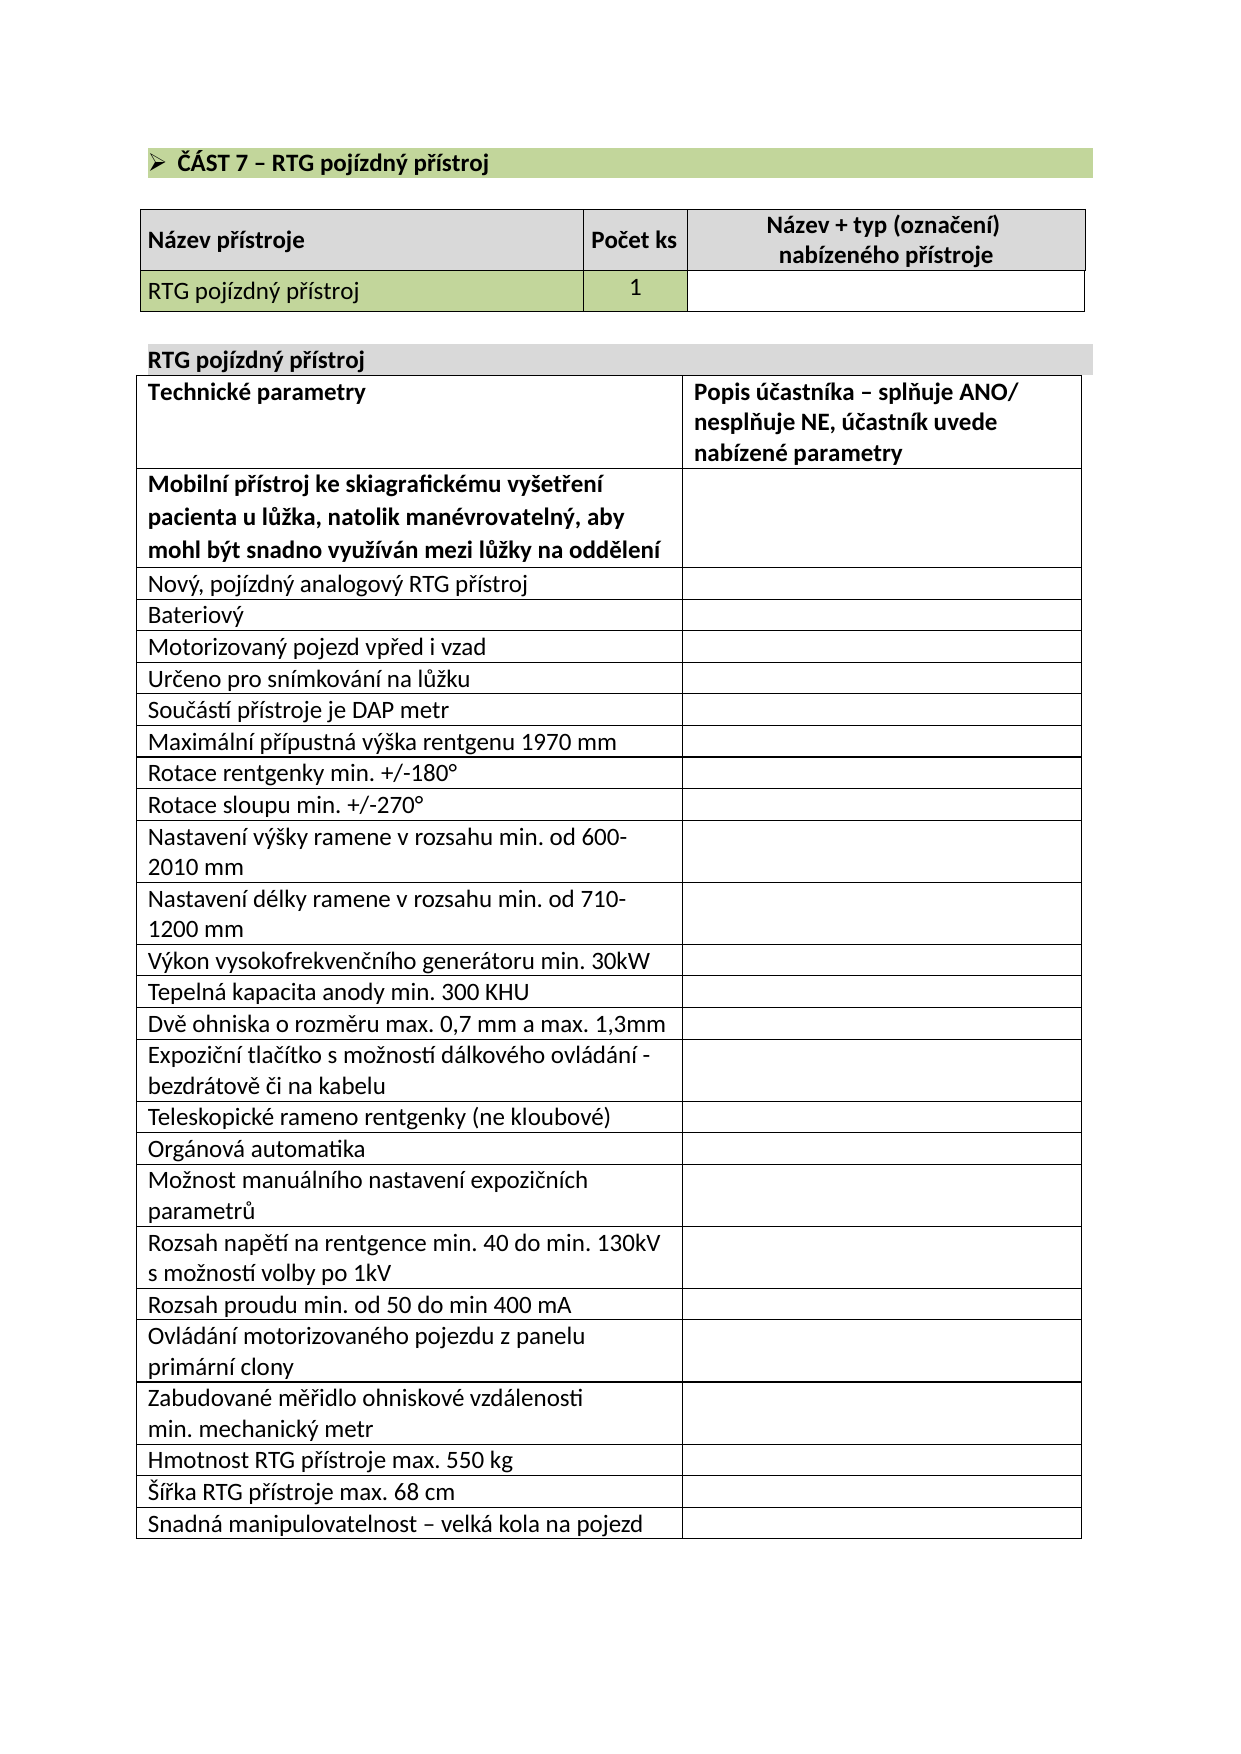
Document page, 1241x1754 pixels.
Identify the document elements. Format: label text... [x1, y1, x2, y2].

table_cell Šířka RTG přístroje max. 68 cm [137, 1476, 682, 1507]
table_cell 1 [584, 271, 687, 311]
table_cell [683, 1320, 1081, 1381]
table_cell Dvě ohniska o rozměru max. 0,7 mm a max. 1,3mm [137, 1008, 682, 1038]
table_cell Snadná manipulovatelnost – velká kola na pojezd [137, 1508, 682, 1538]
table_cell [683, 883, 1081, 944]
table_cell [683, 945, 1081, 975]
table_cell Rozsah napětí na rentgence min. 40 do min. 130kV s možností volby po 1kV [137, 1227, 682, 1288]
table_cell Ovládání motorizovaného pojezdu z panelu primární clony [137, 1320, 682, 1381]
table_cell Rotace sloupu min. +/-270° [137, 789, 682, 819]
table_cell [683, 1102, 1081, 1132]
table_cell Zabudované měřidlo ohniskové vzdálenosti min. mechanický metr [137, 1383, 682, 1443]
table_cell Součástí přístroje je DAP metr [137, 694, 682, 725]
table_cell Možnost manuálního nastavení expozičních parametrů [137, 1165, 682, 1226]
table_header Počet ks [584, 210, 687, 270]
table_header Popis účastníka – splňuje ANO/ nesplňuje NE, účastník uvede nabízené parametry [683, 376, 1081, 467]
table_cell Určeno pro snímkování na lůžku [137, 663, 682, 693]
table_cell Nastavení délky ramene v rozsahu min. od 710-1200 mm [137, 883, 682, 944]
table_cell [683, 1289, 1081, 1319]
table_cell [683, 469, 1081, 567]
table_cell Maximální přípustná výška rentgenu 1970 mm [137, 726, 682, 756]
table_cell Nastavení výšky ramene v rozsahu min. od 600-2010 mm [137, 821, 682, 882]
table_cell [683, 789, 1081, 819]
table_cell [683, 976, 1081, 1007]
table_cell RTG pojízdný přístroj [141, 271, 583, 311]
table_cell [683, 631, 1081, 662]
table_cell [683, 694, 1081, 725]
table_cell Rotace rentgenky min. +/-180° [137, 758, 682, 788]
table_cell Tepelná kapacita anody min. 300 KHU [137, 976, 682, 1007]
table_cell [683, 1133, 1081, 1164]
table_cell Bateriový [137, 600, 682, 630]
table_cell Rozsah proudu min. od 50 do min 400 mA [137, 1289, 682, 1319]
table_cell [683, 1476, 1081, 1507]
table_cell Teleskopické rameno rentgenky (ne kloubové) [137, 1102, 682, 1132]
table_cell Orgánová automatika [137, 1133, 682, 1164]
table_cell [683, 821, 1081, 882]
table_header Technické parametry [137, 376, 682, 467]
table_cell [683, 1445, 1081, 1475]
table_cell [683, 600, 1081, 630]
table_cell [683, 1008, 1081, 1038]
table_cell [683, 568, 1081, 599]
table_cell [683, 1383, 1081, 1443]
table_cell Výkon vysokofrekvenčního generátoru min. 30kW [137, 945, 682, 975]
table_cell [683, 758, 1081, 788]
table_cell [683, 1508, 1081, 1538]
table_cell Expoziční tlačítko s možností dálkového ovládání - bezdrátově či na kabelu [137, 1040, 682, 1101]
table_cell [683, 663, 1081, 693]
table_cell Nový, pojízdný analogový RTG přístroj [137, 568, 682, 599]
table_cell Motorizovaný pojezd vpřed i vzad [137, 631, 682, 662]
table_header Název + typ (označení) nabízeného přístroje [688, 210, 1085, 270]
table_header Název přístroje [141, 210, 583, 270]
table_cell Hmotnost RTG přístroje max. 550 kg [137, 1445, 682, 1475]
text RTG pojízdný přístroj [148, 344, 1093, 375]
table_cell [683, 1040, 1081, 1101]
table_cell [683, 1227, 1081, 1288]
table_cell [688, 271, 1084, 311]
table_cell [683, 1165, 1081, 1226]
table_cell Mobilní přístroj ke skiagrafickému vyšetření pacienta u lůžka, natolik manévrovatelný, aby mohl být snadno využíván mezi lůžky na oddělení [137, 469, 682, 567]
table_cell [683, 726, 1081, 756]
list ČÁST 7 – RTG pojízdný přístroj [148, 148, 1093, 178]
